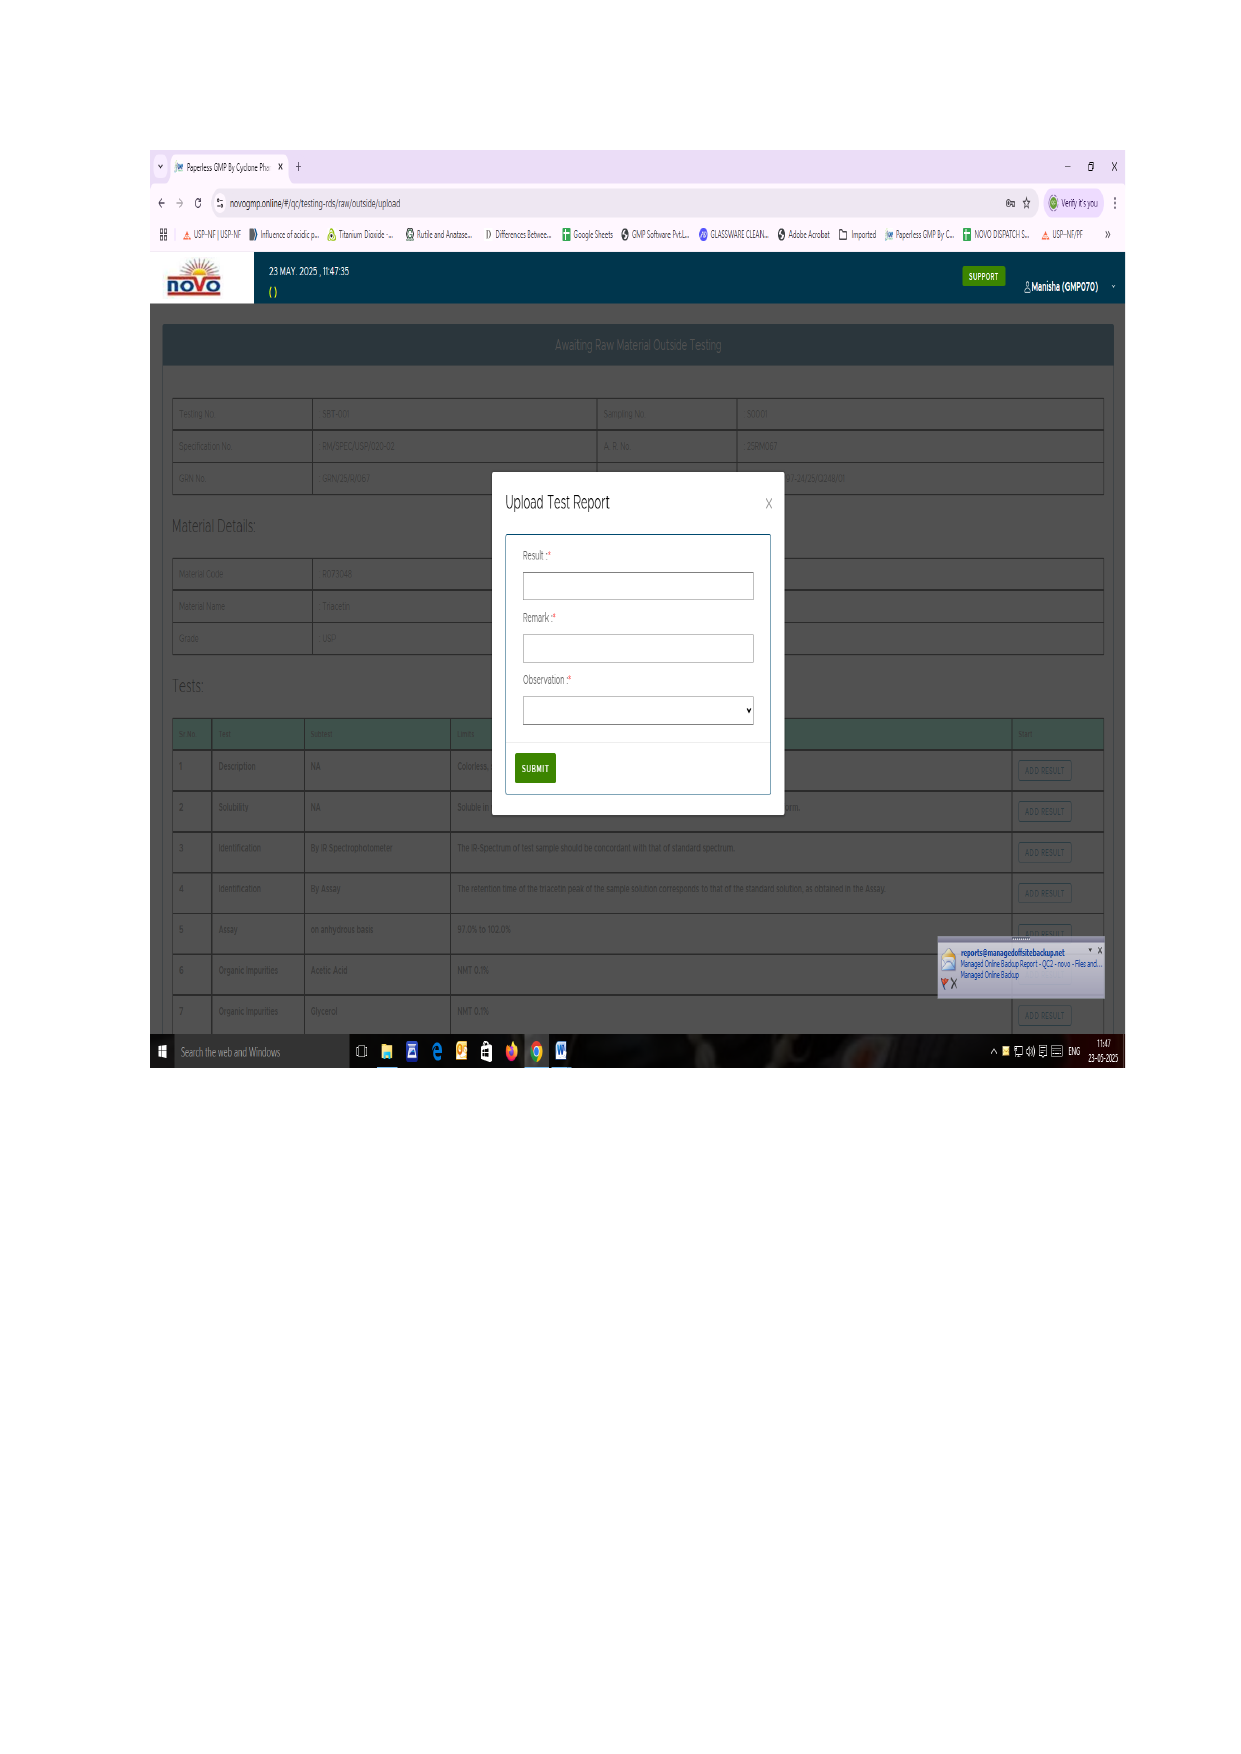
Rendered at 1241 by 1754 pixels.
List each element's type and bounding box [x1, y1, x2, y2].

picture [963, 267, 1005, 285]
picture [1032, 283, 1059, 290]
picture [150, 150, 1125, 1068]
